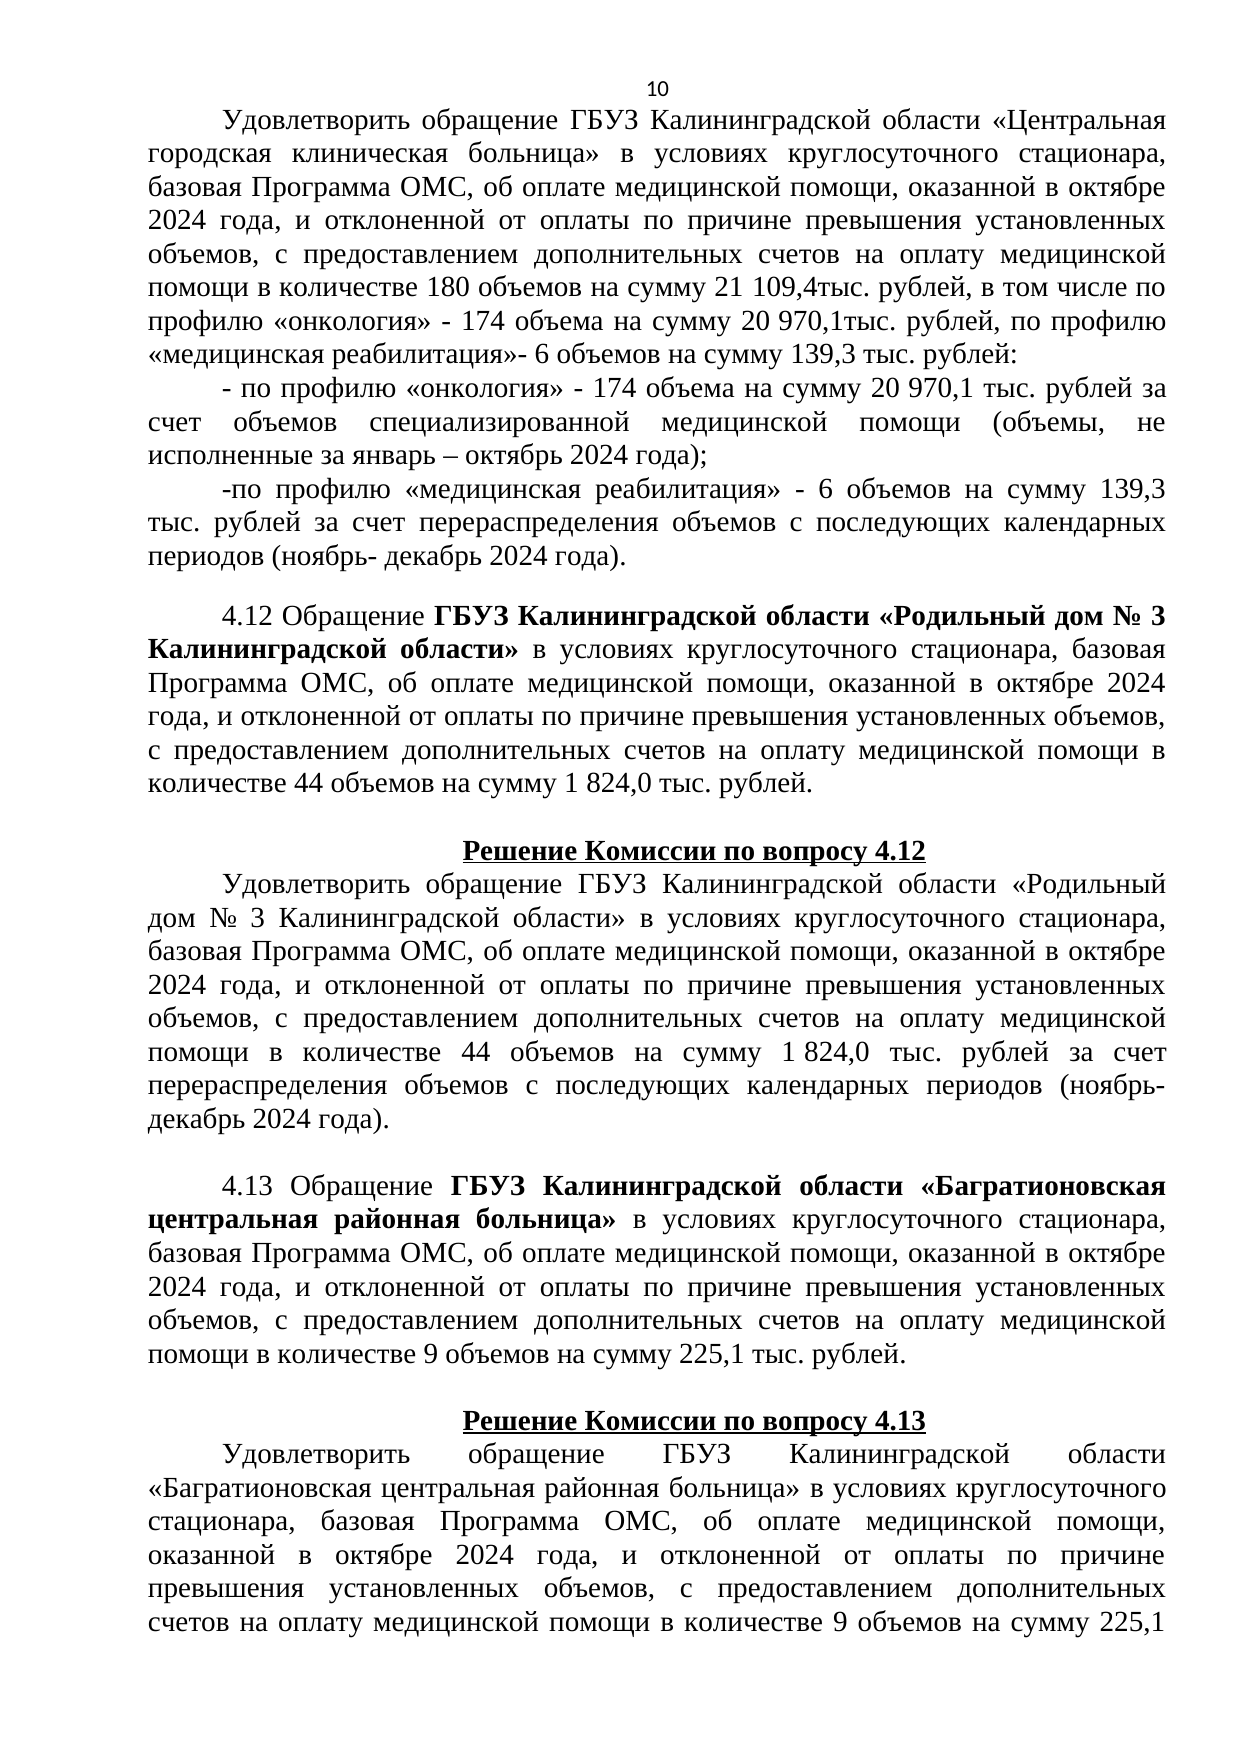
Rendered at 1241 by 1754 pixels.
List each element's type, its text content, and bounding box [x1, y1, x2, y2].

text Удовлетворить обращение ГБУЗ Калининградской области «Родильный дом № 3 Калининградской области» в условиях круглосуточного стационара, базовая Программа ОМС, об оплате медицинской помощи, оказанной в октябре 2024 года, и отклоненной от оплаты по причине превышения установленных объемов, с предоставлением дополнительных счетов на оплату медицинской помощи в количестве 44 объемов на сумму 1 824,0 тыс. рублей за счет перераспределения объемов с последующих календарных периодов (ноябрь- декабрь 2024 года). [148, 866, 1167, 1134]
text - по профилю «онкология» - 174 объема на сумму 20 970,1 тыс. рублей за счет объемов специализированной медицинской помощи (объемы, не исполненные за январь – октябрь 2024 года); [148, 370, 1167, 471]
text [148, 1436, 1167, 1638]
text Решение Комиссии по вопросу 4.12 [148, 833, 1167, 866]
text 4.12 Обращение ГБУЗ Калининградской области «Родильный дом № 3 Калининградской области» в условиях круглосуточного стационара, базовая Программа ОМС, об оплате медицинской помощи, оказанной в октябре 2024 года, и отклоненной от оплаты по причине превышения установленных объемов, с предоставлением дополнительных счетов на оплату медицинской помощи в количестве 44 объемов на сумму 1 824,0 тыс. рублей. [148, 598, 1167, 799]
text Удовлетворить обращение ГБУЗ Калининградской области «Центральная городская клиническая больница» в условиях круглосуточного стационара, базовая Программа ОМС, об оплате медицинской помощи, оказанной в октябре 2024 года, и отклоненной от оплаты по причине превышения установленных объемов, с предоставлением дополнительных счетов на оплату медицинской помощи в количестве 180 объемов на сумму 21 109,4тыс. рублей, в том числе по профилю «онкология» - 174 объема на сумму 20 970,1тыс. рублей, по профилю «медицинская реабилитация»- 6 объемов на сумму 139,3 тыс. рублей: [148, 102, 1167, 370]
text Решение Комиссии по вопросу 4.13 [148, 1403, 1167, 1436]
text -по профилю «медицинская реабилитация» - 6 объемов на сумму 139,3 тыс. рублей за счет перераспределения объемов с последующих календарных периодов (ноябрь- декабрь 2024 года). [148, 471, 1167, 571]
text 4.13 Обращение ГБУЗ Калининградской области «Багратионовская центральная районная больница» в условиях круглосуточного стационара, базовая Программа ОМС, об оплате медицинской помощи, оказанной в октябре 2024 года, и отклоненной от оплаты по причине превышения установленных объемов, с предоставлением дополнительных счетов на оплату медицинской помощи в количестве 9 объемов на сумму 225,1 тыс. рублей. [148, 1168, 1167, 1369]
